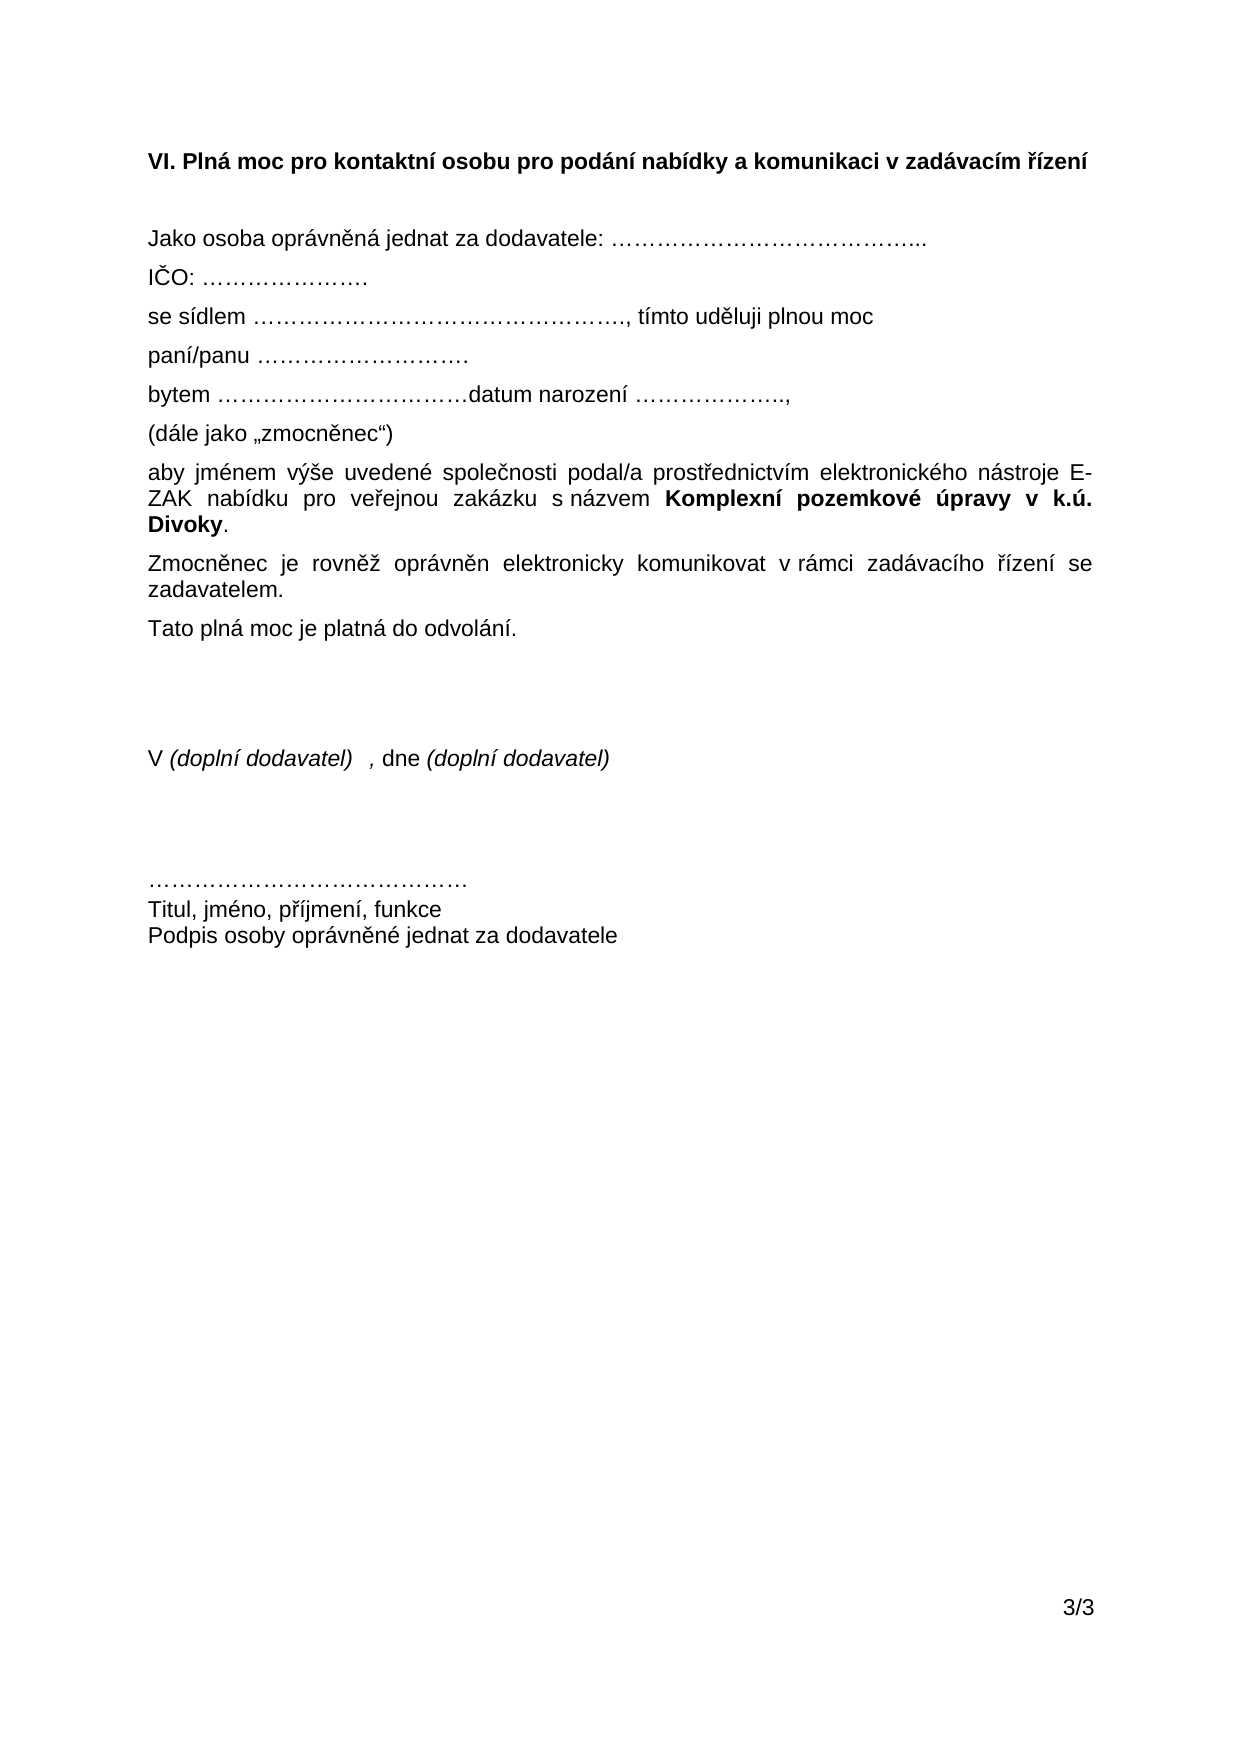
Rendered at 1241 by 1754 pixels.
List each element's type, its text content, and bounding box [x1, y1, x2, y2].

text paní/panu ………………………. [148, 342, 1093, 368]
text VI. Plná moc pro kontaktní osobu pro podání nabídky a komunikaci v zadávacím řízení [148, 148, 1093, 174]
text Zmocněnec je rovněž oprávněn elektronicky komunikovat v rámci zadávacího řízení se zadavatelem. [148, 550, 1093, 603]
text Titul, jméno, příjmení, funkce [148, 896, 1093, 922]
text Podpis osoby oprávněné jednat za dodavatele [148, 922, 1093, 948]
text Tato plná moc je platná do odvolání. [148, 615, 1093, 642]
text V (doplní dodavatel) , dne (doplní dodavatel) [148, 745, 1093, 771]
text IČO: …………………. [148, 264, 1093, 291]
text se sídlem …………………………………………., tímto uděluji plnou moc [148, 303, 1093, 329]
text …………………………………… [148, 866, 1093, 892]
text (dále jako „zmocněnec“) [148, 419, 1093, 446]
text Jako osoba oprávněná jednat za dodavatele: …………………………………... [148, 225, 1093, 252]
text aby jménem výše uvedené společnosti podal/a prostřednictvím elektronického nástroje E-ZAK nabídku pro veřejnou zakázku s názvem Komplexní pozemkové úpravy v k.ú. Divoky. [148, 458, 1093, 537]
text bytem ……………………………datum narození ……………….., [148, 381, 1093, 407]
